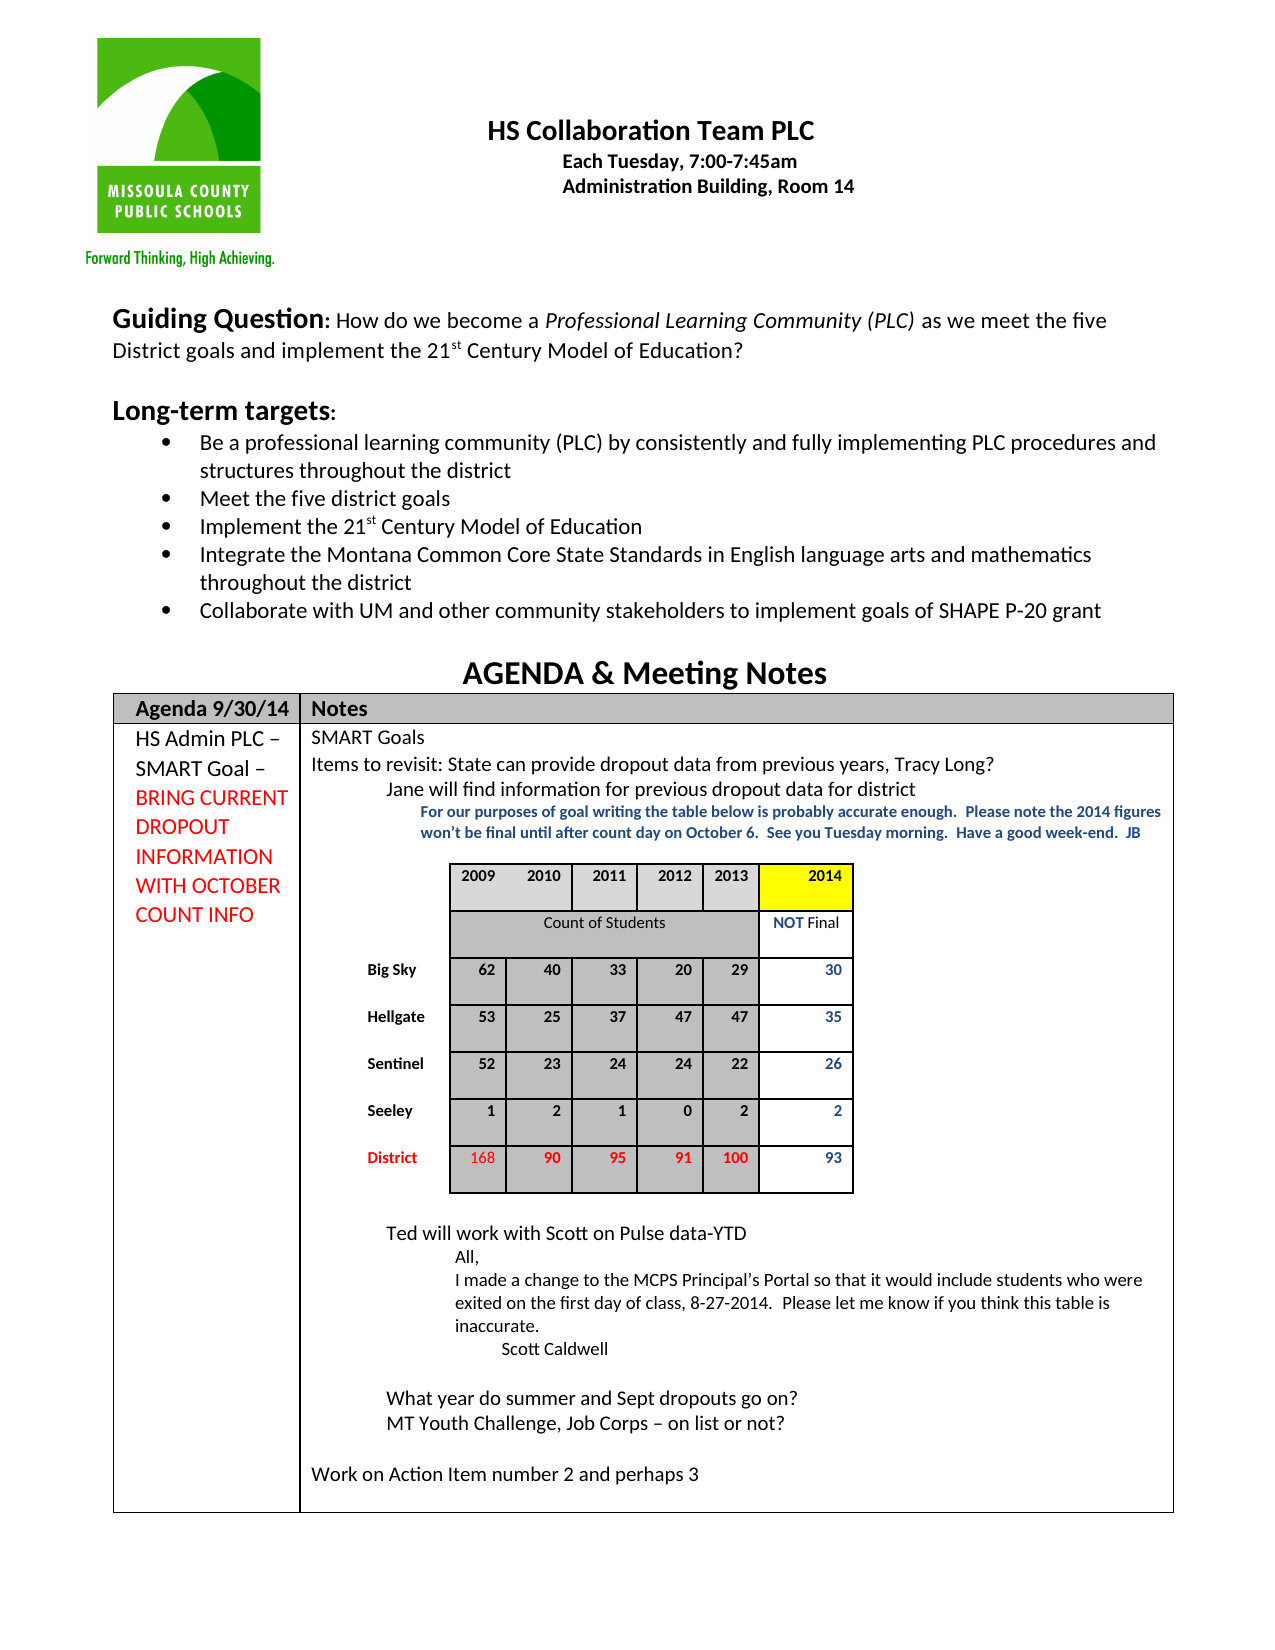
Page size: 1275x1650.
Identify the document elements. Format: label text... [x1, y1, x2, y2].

table_header Agenda 9/30/14 [114, 694, 299, 723]
text Guiding Question: How do we become a Professional Learning Community (PLC) as we meet the five District goals and implement the 21st Century Model of Education? [112, 301, 1164, 364]
list Implement the 21st Century Model of Education [162, 512, 1164, 540]
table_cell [114, 724, 299, 1512]
table_header Notes [301, 694, 1173, 723]
list Meet the five district goals [162, 484, 1164, 512]
text Long-term targets: [112, 392, 1164, 428]
text AGENDA & Meeting Notes [125, 652, 1164, 693]
text HS Collaboration Team PLC [412, 112, 1164, 148]
list Collaborate with UM and other community stakeholders to implement goals of SHAPE P-20 grant [162, 596, 1164, 624]
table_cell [301, 724, 1173, 1512]
picture [86, 38, 274, 267]
list Integrate the Montana Common Core State Standards in English language arts and mathematics throughout the district [162, 540, 1164, 596]
text Administration Building, Room 14 [487, 173, 1164, 199]
text Each Tuesday, 7:00-7:45am [487, 148, 1164, 173]
list Be a professional learning community (PLC) by consistently and fully implementing PLC procedures and structures throughout the district [162, 428, 1164, 484]
